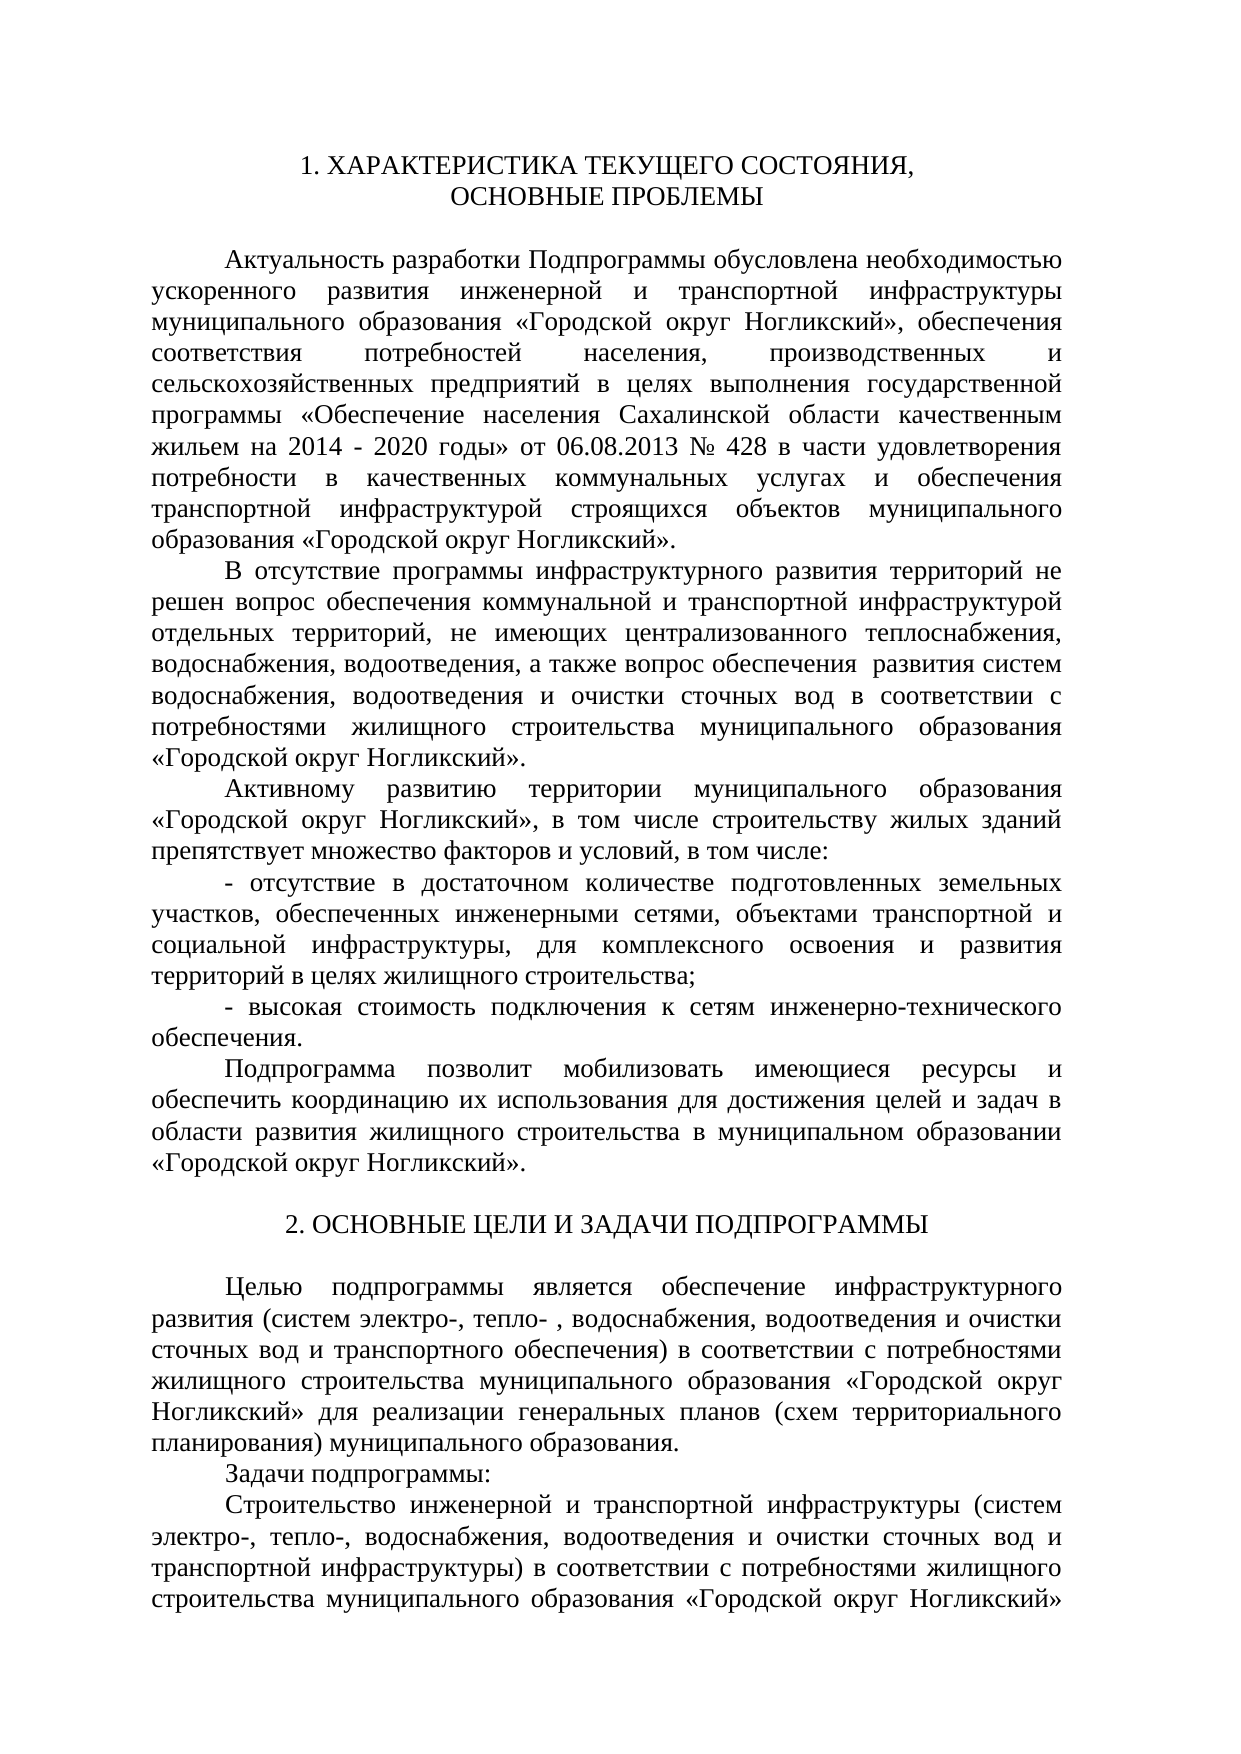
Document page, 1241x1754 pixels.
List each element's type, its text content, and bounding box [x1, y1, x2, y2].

text Подпрограмма позволит мобилизовать имеющиеся ресурсы и обеспечить координацию их использования для достижения целей и задач в области развития жилищного строительства в муниципальном образовании «Городской округ Ногликский». [151, 1052, 1063, 1177]
text Задачи подпрограммы: [151, 1457, 1063, 1488]
text Активному развитию территории муниципального образования «Городской округ Ногликский», в том числе строительству жилых зданий препятствует множество факторов и условий, в том числе: [151, 772, 1063, 866]
text 1. ХАРАКТЕРИСТИКА ТЕКУЩЕГО СОСТОЯНИЯ, [151, 149, 1063, 180]
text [151, 1488, 1063, 1613]
text Актуальность разработки Подпрограммы обусловлена необходимостью ускоренного развития инженерной и транспортной инфраструктуры муниципального образования «Городской округ Ногликский», обеспечения соответствия потребностей населения, производственных и сельскохозяйственных предприятий в целях выполнения государственной программы «Обеспечение населения Сахалинской области качественным жильем на 2014 - 2020 годы» от 06.08.2013 № 428 в части удовлетворения потребности в качественных коммунальных услугах и обеспечения транспортной инфраструктурой строящихся объектов муниципального образования «Городской округ Ногликский». [151, 243, 1063, 554]
text В отсутствие программы инфраструктурного развития территорий не решен вопрос обеспечения коммунальной и транспортной инфраструктурой отдельных территорий, не имеющих централизованного теплоснабжения, водоснабжения, водоотведения, а также вопрос обеспечения развития систем водоснабжения, водоотведения и очистки сточных вод в соответствии с потребностями жилищного строительства муниципального образования «Городской округ Ногликский». [151, 554, 1063, 772]
text ОСНОВНЫЕ ПРОБЛЕМЫ [151, 180, 1063, 212]
text Целью подпрограммы является обеспечение инфраструктурного развития (систем электро-, тепло- , водоснабжения, водоотведения и очистки сточных вод и транспортного обеспечения) в соответствии с потребностями жилищного строительства муниципального образования «Городской округ Ногликский» для реализации генеральных планов (схем территориального планирования) муниципального образования. [151, 1271, 1063, 1457]
text - высокая стоимость подключения к сетям инженерно-технического обеспечения. [151, 990, 1063, 1052]
text - отсутствие в достаточном количестве подготовленных земельных участков, обеспеченных инженерными сетями, объектами транспортной и социальной инфраструктуры, для комплексного освоения и развития территорий в целях жилищного строительства; [151, 866, 1063, 990]
text 2. ОСНОВНЫЕ ЦЕЛИ И ЗАДАЧИ ПОДПРОГРАММЫ [151, 1208, 1063, 1239]
